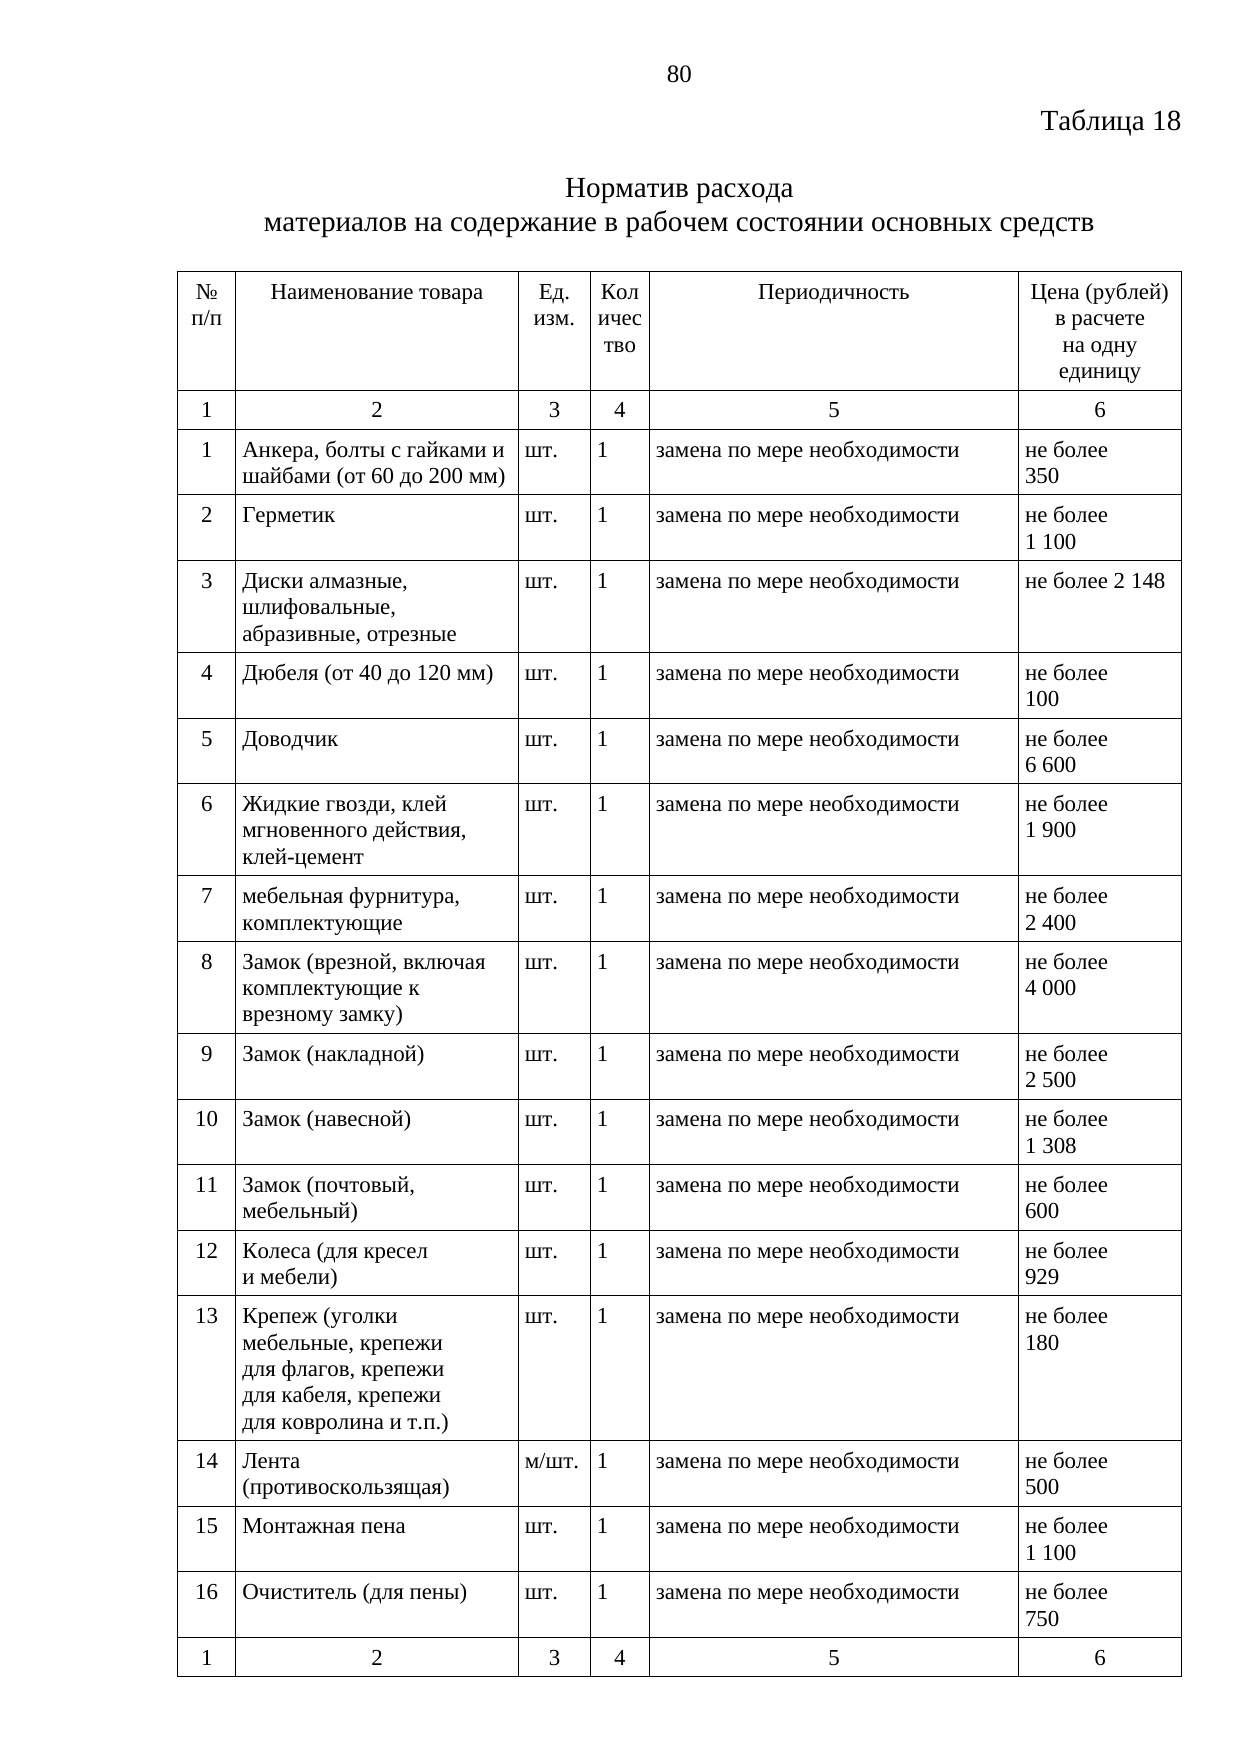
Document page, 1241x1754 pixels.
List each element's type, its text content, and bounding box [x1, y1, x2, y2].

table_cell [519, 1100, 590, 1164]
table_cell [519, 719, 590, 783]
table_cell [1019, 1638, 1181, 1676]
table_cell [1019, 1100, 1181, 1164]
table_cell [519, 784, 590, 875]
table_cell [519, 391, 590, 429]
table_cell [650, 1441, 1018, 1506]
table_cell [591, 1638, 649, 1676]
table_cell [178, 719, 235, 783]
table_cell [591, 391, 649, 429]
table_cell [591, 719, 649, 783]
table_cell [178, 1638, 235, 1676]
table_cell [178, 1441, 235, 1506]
title материалов на содержание в рабочем состоянии основных средств [177, 204, 1181, 238]
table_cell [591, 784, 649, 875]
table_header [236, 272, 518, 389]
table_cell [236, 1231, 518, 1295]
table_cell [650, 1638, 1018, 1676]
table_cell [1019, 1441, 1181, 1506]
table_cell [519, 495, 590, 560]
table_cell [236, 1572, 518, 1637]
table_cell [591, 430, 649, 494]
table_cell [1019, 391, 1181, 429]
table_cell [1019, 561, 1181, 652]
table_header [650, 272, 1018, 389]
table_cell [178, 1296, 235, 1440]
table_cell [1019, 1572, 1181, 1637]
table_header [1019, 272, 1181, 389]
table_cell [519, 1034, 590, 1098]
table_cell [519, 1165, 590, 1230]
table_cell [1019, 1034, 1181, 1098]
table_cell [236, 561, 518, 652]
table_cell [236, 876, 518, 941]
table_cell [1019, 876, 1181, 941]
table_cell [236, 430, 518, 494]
title Норматив расхода [177, 171, 1181, 204]
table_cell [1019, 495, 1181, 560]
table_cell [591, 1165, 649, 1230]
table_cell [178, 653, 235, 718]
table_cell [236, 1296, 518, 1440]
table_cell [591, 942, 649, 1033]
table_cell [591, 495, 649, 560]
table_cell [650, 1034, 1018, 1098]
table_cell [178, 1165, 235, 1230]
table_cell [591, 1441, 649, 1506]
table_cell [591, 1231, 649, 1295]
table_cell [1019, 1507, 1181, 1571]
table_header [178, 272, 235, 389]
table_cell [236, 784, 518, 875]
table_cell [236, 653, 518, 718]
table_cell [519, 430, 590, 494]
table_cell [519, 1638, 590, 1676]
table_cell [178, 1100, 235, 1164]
text Таблица 18 [177, 103, 1181, 137]
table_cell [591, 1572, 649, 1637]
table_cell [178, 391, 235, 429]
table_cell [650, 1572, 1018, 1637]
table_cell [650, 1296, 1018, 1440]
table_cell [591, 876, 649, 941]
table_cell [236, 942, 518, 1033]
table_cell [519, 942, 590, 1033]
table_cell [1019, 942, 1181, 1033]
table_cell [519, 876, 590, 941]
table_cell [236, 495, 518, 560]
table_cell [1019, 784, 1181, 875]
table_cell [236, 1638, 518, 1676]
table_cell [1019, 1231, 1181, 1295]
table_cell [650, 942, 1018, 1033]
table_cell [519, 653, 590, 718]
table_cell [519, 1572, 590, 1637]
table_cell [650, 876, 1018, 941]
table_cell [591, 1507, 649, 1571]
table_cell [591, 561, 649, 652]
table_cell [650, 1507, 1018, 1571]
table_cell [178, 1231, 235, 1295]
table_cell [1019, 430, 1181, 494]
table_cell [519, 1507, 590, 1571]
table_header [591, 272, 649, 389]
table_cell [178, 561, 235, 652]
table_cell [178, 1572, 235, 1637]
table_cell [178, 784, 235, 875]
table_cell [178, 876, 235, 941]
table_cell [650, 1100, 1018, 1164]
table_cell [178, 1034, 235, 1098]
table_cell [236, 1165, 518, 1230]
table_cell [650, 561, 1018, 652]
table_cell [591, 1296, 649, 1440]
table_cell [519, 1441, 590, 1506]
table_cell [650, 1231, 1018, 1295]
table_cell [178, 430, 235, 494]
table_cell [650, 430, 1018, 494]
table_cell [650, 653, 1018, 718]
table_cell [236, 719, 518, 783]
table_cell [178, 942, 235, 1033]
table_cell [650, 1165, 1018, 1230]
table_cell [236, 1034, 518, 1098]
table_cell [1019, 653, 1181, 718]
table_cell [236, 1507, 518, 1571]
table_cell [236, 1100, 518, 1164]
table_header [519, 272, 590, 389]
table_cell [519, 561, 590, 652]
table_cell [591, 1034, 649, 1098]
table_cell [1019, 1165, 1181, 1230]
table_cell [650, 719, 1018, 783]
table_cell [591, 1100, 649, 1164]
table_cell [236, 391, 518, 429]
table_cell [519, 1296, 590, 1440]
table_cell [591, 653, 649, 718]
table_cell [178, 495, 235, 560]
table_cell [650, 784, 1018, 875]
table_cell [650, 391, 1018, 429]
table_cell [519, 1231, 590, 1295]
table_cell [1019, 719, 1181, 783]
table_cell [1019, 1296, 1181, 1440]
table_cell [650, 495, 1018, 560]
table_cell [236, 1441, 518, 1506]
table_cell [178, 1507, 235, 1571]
